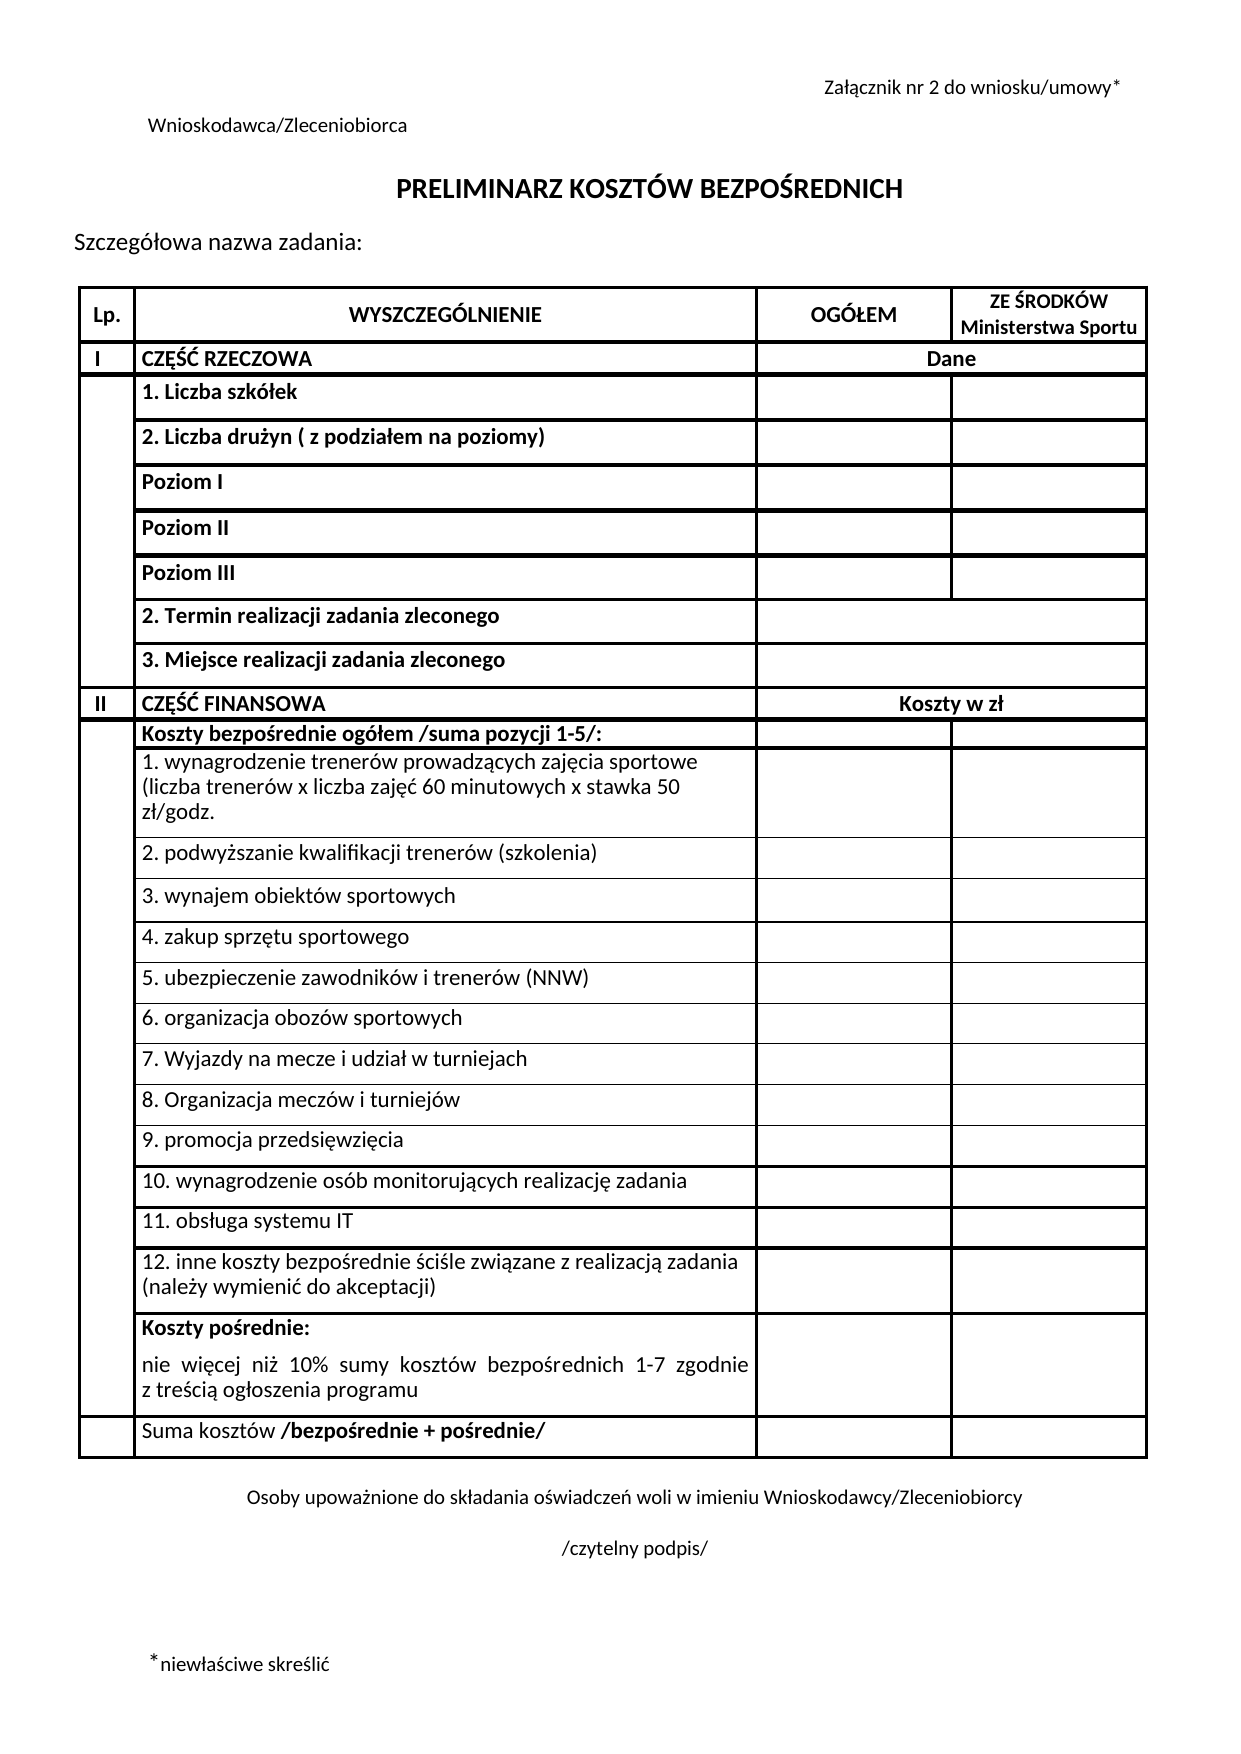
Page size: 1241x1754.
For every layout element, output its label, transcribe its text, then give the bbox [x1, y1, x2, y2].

table_cell [953, 750, 1145, 837]
table_cell Koszty pośrednie: nie więcej niż 10% sumy kosztów bezpośrednich 1-7 zgodnie z treścią ogłoszenia programu [136, 1315, 755, 1415]
text Wnioskodawca/Zleceniobiorca [148, 112, 1122, 137]
table_cell [758, 1250, 950, 1312]
table_cell [758, 963, 950, 1003]
text *niewłaściwe skreślić [148, 1647, 1122, 1677]
table_cell [758, 1085, 950, 1124]
table_header Lp. [81, 289, 133, 339]
table_cell Koszty bezpośrednie ogółem /suma pozycji 1-5/: [136, 722, 755, 746]
text /czytelny podpis/ [148, 1535, 1122, 1561]
table_cell [953, 422, 1145, 463]
table_cell [758, 1004, 950, 1043]
table_cell [81, 1418, 133, 1456]
table_cell Poziom II [136, 513, 755, 553]
table_cell 8. Organizacja meczów i turniejów [136, 1085, 755, 1124]
table_cell [953, 1126, 1145, 1165]
table_cell [953, 1418, 1145, 1456]
table_cell [953, 1004, 1145, 1043]
table_header ZE ŚRODKÓW Ministerstwa Sportu [953, 289, 1145, 339]
table_cell [758, 1209, 950, 1246]
table_cell [953, 722, 1145, 746]
table_cell 9. promocja przedsięwzięcia [136, 1126, 755, 1165]
table_header OGÓŁEM [758, 289, 950, 339]
table_cell [81, 722, 133, 1415]
table_cell [758, 722, 950, 746]
table_cell [953, 513, 1145, 553]
table_cell [953, 923, 1145, 962]
table_cell [758, 377, 950, 417]
table_cell Koszty w zł [758, 689, 1145, 717]
table_cell [758, 601, 1145, 642]
table_cell 12. inne koszty bezpośrednie ściśle związane z realizacją zadania (należy wymienić do akceptacji) [136, 1250, 755, 1312]
table_cell 10. wynagrodzenie osób monitorujących realizację zadania [136, 1168, 755, 1206]
table_cell 7. Wyjazdy na mecze i udział w turniejach [136, 1044, 755, 1084]
table_cell [758, 1168, 950, 1206]
table_cell Poziom III [136, 558, 755, 598]
table_cell [953, 963, 1145, 1003]
table_cell [758, 1418, 950, 1456]
table_cell [953, 1250, 1145, 1312]
table_header WYSZCZEGÓLNIENIE [136, 289, 755, 339]
table_cell [758, 422, 950, 463]
table_cell II [81, 689, 133, 717]
table_cell [758, 879, 950, 921]
table_cell [953, 879, 1145, 921]
table_cell [953, 1085, 1145, 1124]
table_cell [953, 467, 1145, 508]
table_cell [953, 1209, 1145, 1246]
table_cell 1. wynagrodzenie trenerów prowadzących zajęcia sportowe (liczba trenerów x liczba zajęć 60 minutowych x stawka 50 zł/godz. [136, 750, 755, 837]
table_cell [81, 377, 133, 686]
table_cell Dane [758, 344, 1145, 372]
table_cell 2. Termin realizacji zadania zleconego [136, 601, 755, 642]
table_cell 3. wynajem obiektów sportowych [136, 879, 755, 921]
table_cell [758, 750, 950, 837]
table_cell [953, 377, 1145, 417]
table_cell [758, 838, 950, 878]
table_cell [758, 513, 950, 553]
text Szczegółowa nazwa zadania: [74, 226, 1137, 257]
table_cell CZĘŚĆ RZECZOWA [136, 344, 755, 372]
text Osoby upoważnione do składania oświadczeń woli w imieniu Wnioskodawcy/Zleceniobiorcy [148, 1484, 1122, 1510]
table_cell 4. zakup sprzętu sportowego [136, 923, 755, 962]
table_cell [758, 1126, 950, 1165]
table_cell [758, 645, 1145, 686]
table_cell [758, 467, 950, 508]
table_cell [758, 1044, 950, 1084]
table_cell 2. podwyższanie kwalifikacji trenerów (szkolenia) [136, 838, 755, 878]
table_cell 5. ubezpieczenie zawodników i trenerów (NNW) [136, 963, 755, 1003]
table_cell [758, 1315, 950, 1415]
table_cell 2. Liczba drużyn ( z podziałem na poziomy) [136, 422, 755, 463]
table_cell 11. obsługa systemu IT [136, 1209, 755, 1246]
table_cell [953, 558, 1145, 598]
table_cell [953, 1315, 1145, 1415]
table_cell [953, 1168, 1145, 1206]
table_cell CZĘŚĆ FINANSOWA [136, 689, 755, 717]
text PRELIMINARZ KOSZTÓW BEZPOŚREDNICH [148, 170, 1152, 206]
table_cell Suma kosztów /bezpośrednie + pośrednie/ [136, 1418, 755, 1456]
table_cell [758, 923, 950, 962]
table_cell [953, 1044, 1145, 1084]
table_cell [953, 838, 1145, 878]
table_cell [758, 558, 950, 598]
table_cell 1. Liczba szkółek [136, 377, 755, 417]
text Załącznik nr 2 do wniosku/umowy* [369, 74, 1122, 99]
table_cell 3. Miejsce realizacji zadania zleconego [136, 645, 755, 686]
table_cell 6. organizacja obozów sportowych [136, 1004, 755, 1043]
table_cell Poziom I [136, 467, 755, 508]
table_cell I [81, 344, 133, 372]
